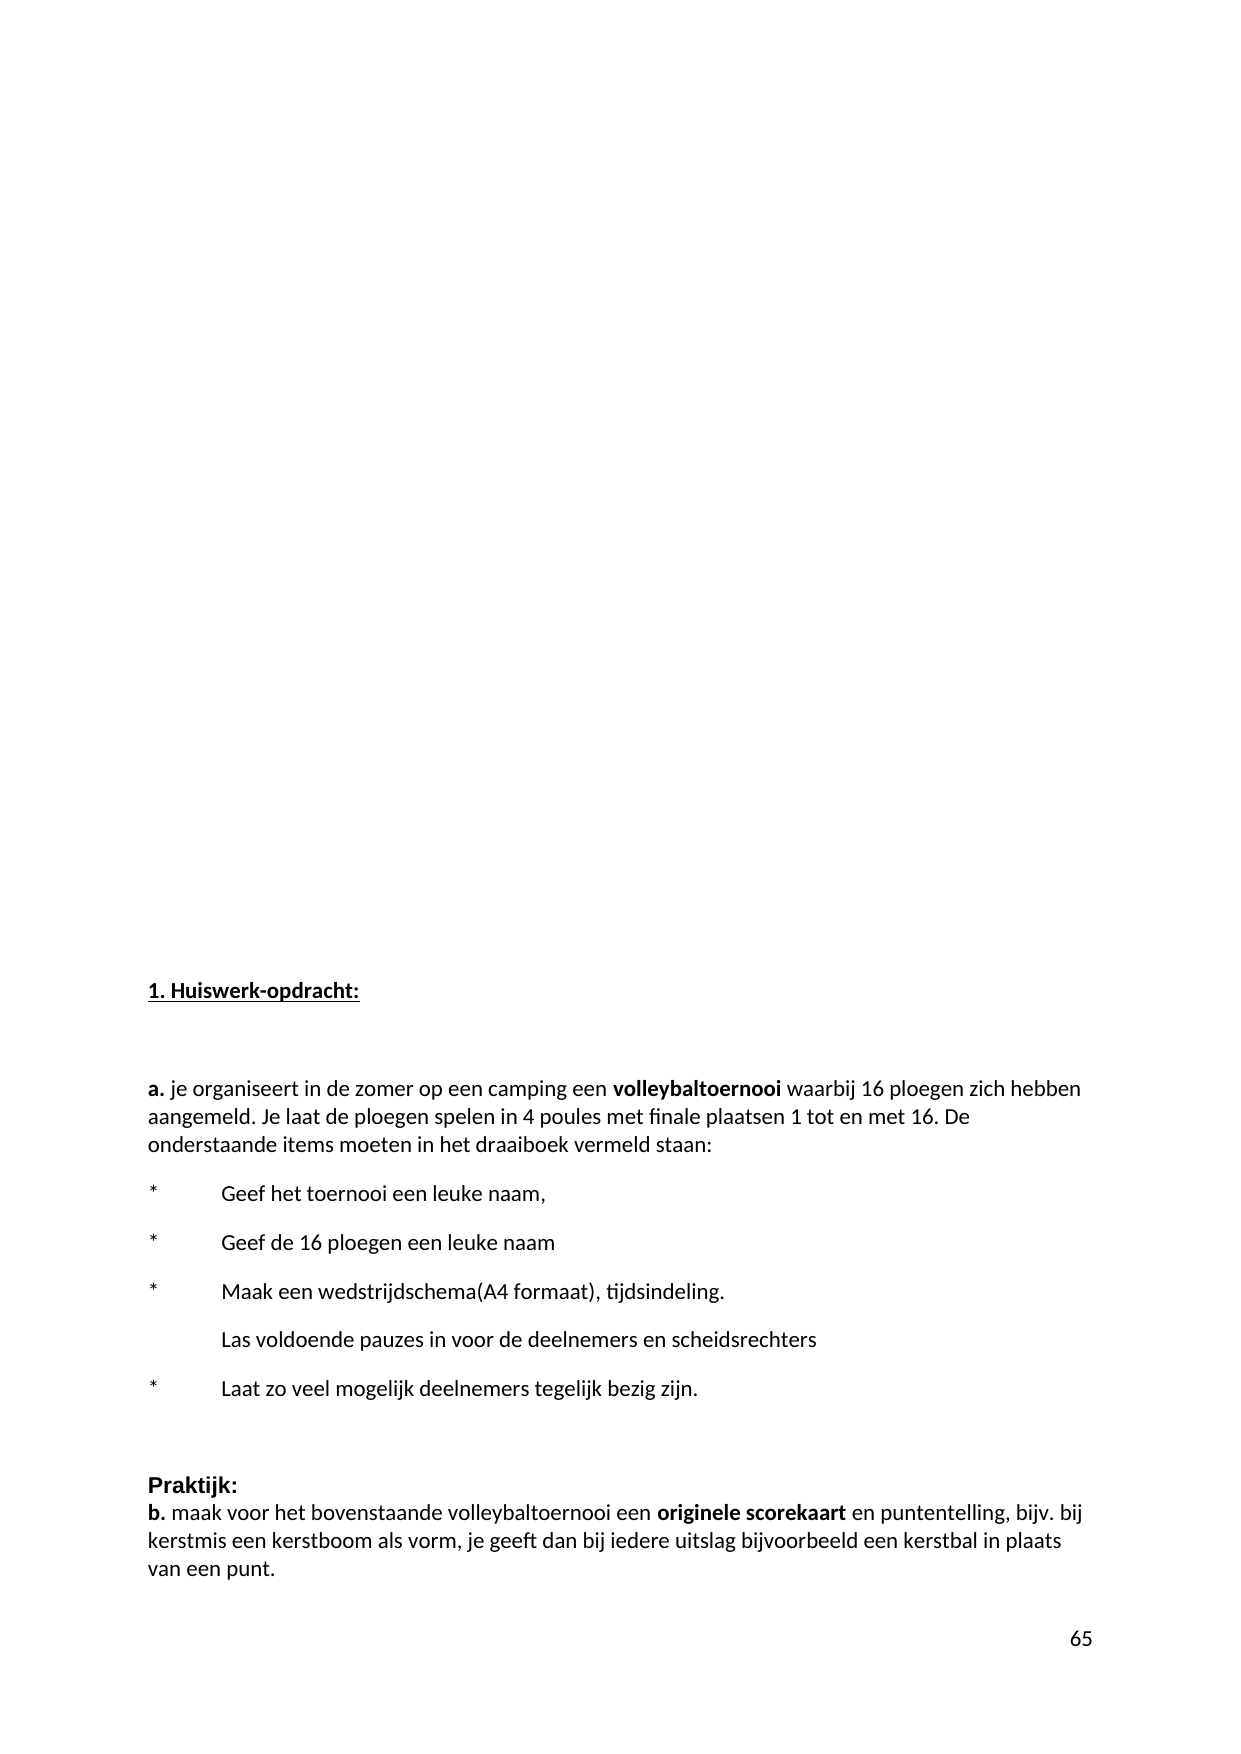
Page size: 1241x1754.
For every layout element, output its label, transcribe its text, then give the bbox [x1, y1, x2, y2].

text a. je organiseert in de zomer op een camping een volleybaltoernooi waarbij 16 ploegen zich hebben aangemeld. Je laat de ploegen spelen in 4 poules met finale plaatsen 1 tot en met 16. De onderstaande items moeten in het draaiboek vermeld staan: [148, 1074, 1093, 1158]
text Las voldoende pauzes in voor de deelnemers en scheidsrechters [221, 1326, 1093, 1354]
text b. maak voor het bovenstaande volleybaltoernooi een originele scorekaart en puntentelling, bijv. bij kerstmis een kerstboom als vorm, je geeft dan bij iedere uitslag bijvoorbeeld een kerstbal in plaats van een punt. [148, 1498, 1093, 1583]
text * Geef de 16 ploegen een leuke naam [148, 1228, 1093, 1256]
text * Laat zo veel mogelijk deelnemers tegelijk bezig zijn. [148, 1374, 1093, 1402]
text * Geef het toernooi een leuke naam, [148, 1179, 1093, 1207]
text 1. Huiswerk-opdracht: [148, 976, 1093, 1004]
subtitle Praktijk: [148, 1472, 1093, 1498]
text * Maak een wedstrijdschema(A4 formaat), tijdsindeling. [148, 1277, 1093, 1305]
